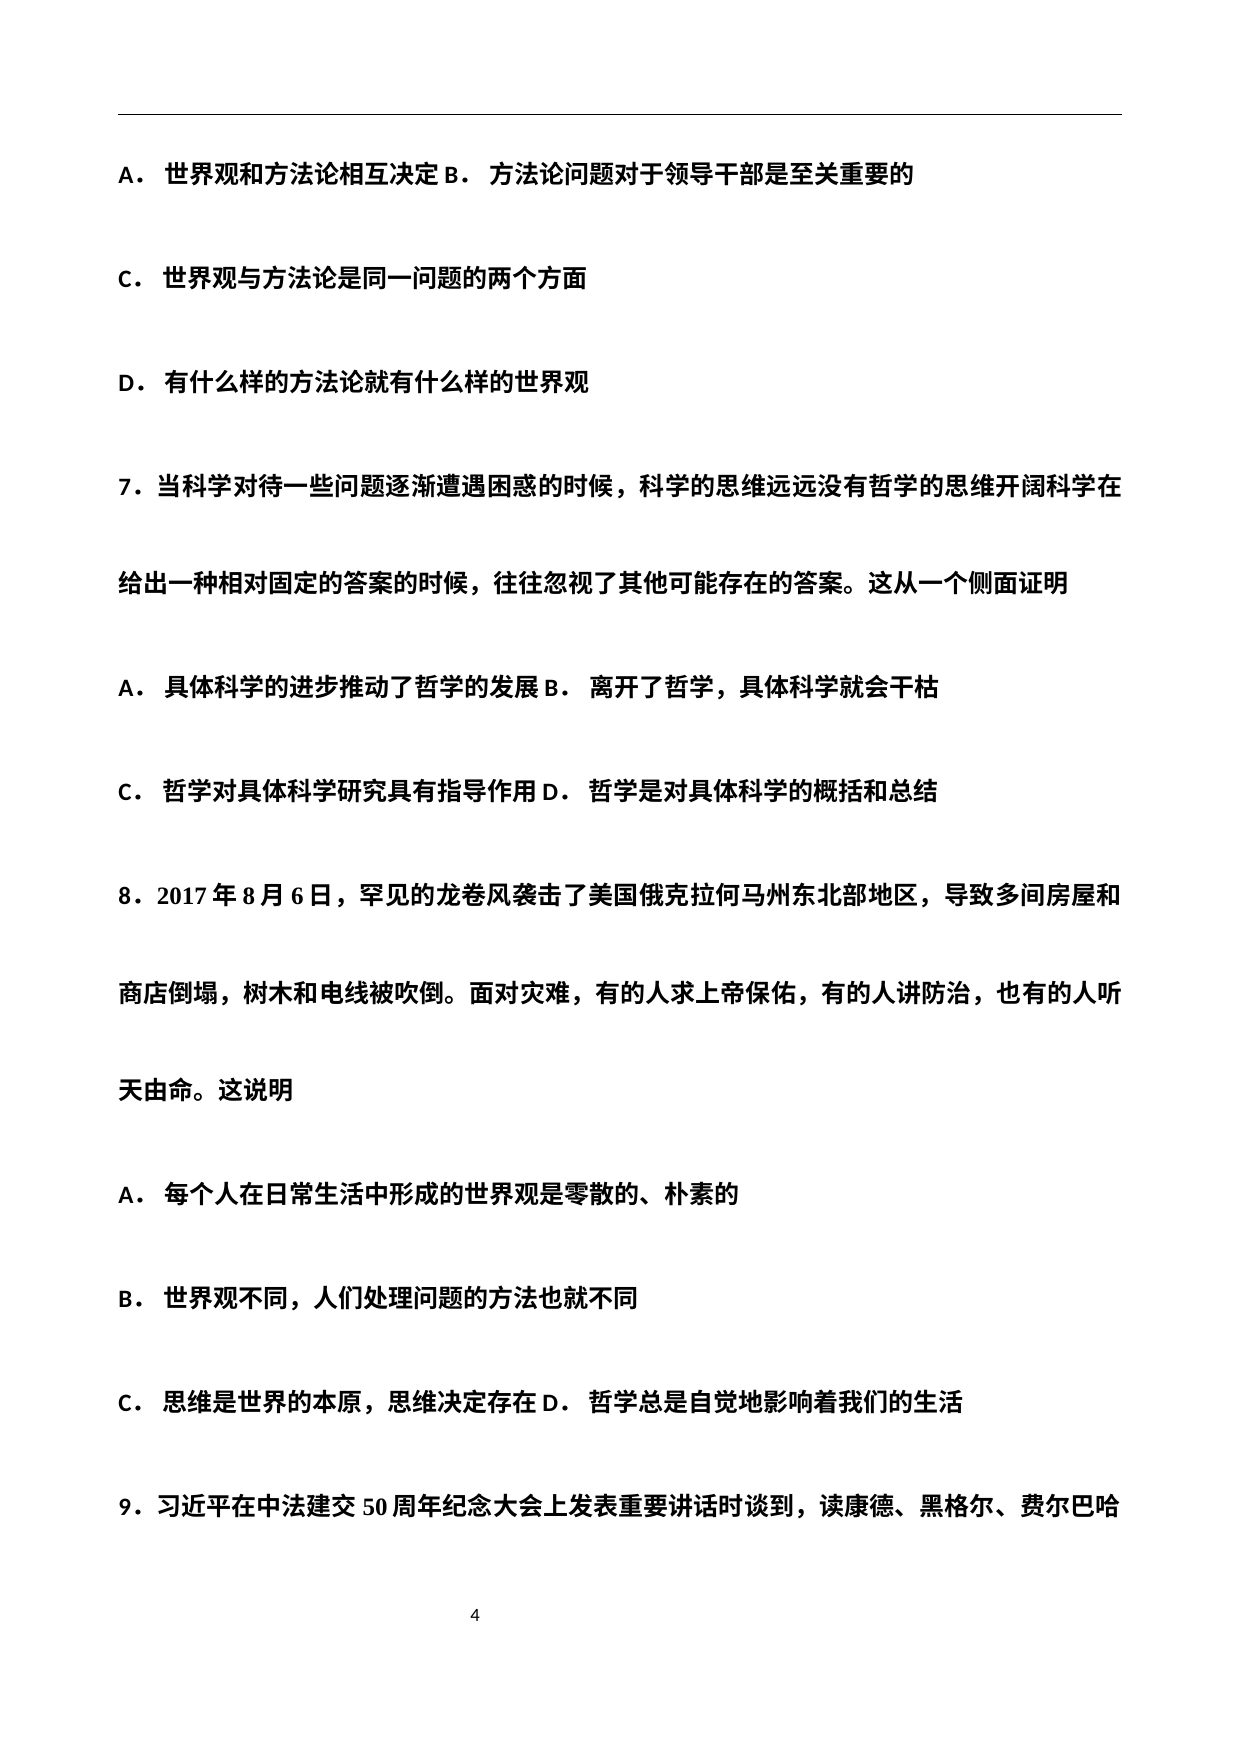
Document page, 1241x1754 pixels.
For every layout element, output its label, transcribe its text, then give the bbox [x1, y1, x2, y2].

text A． 世界观和方法论相互决定B． 方法论问题对于领导干部是至关重要的 [118, 140, 1122, 205]
text 8．2017年8月6日，罕见的龙卷风袭击了美国俄克拉何马州东北部地区，导致多间房屋和商店倒塌，树木和电线被吹倒。面对灾难，有的人求上帝保佑，有的人讲防治，也有的人听天由命。这说明 [118, 861, 1122, 1121]
text B． 世界观不同，人们处理问题的方法也就不同 [118, 1264, 1122, 1329]
text C． 思维是世界的本原，思维决定存在D． 哲学总是自觉地影响着我们的生活 [118, 1368, 1122, 1433]
text A． 具体科学的进步推动了哲学的发展B． 离开了哲学，具体科学就会干枯 [118, 653, 1122, 718]
text C． 哲学对具体科学研究具有指导作用D． 哲学是对具体科学的概括和总结 [118, 757, 1122, 822]
text C． 世界观与方法论是同一问题的两个方面 [118, 244, 1122, 309]
text A． 每个人在日常生活中形成的世界观是零散的、朴素的 [118, 1160, 1122, 1225]
text 7．当科学对待一些问题逐渐遭遇困惑的时候，科学的思维远远没有哲学的思维开阔科学在给出一种相对固定的答案的时候，往往忽视了其他可能存在的答案。这从一个侧面证明 [118, 452, 1122, 614]
text D． 有什么样的方法论就有什么样的世界观 [118, 348, 1122, 413]
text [118, 1472, 1122, 1537]
